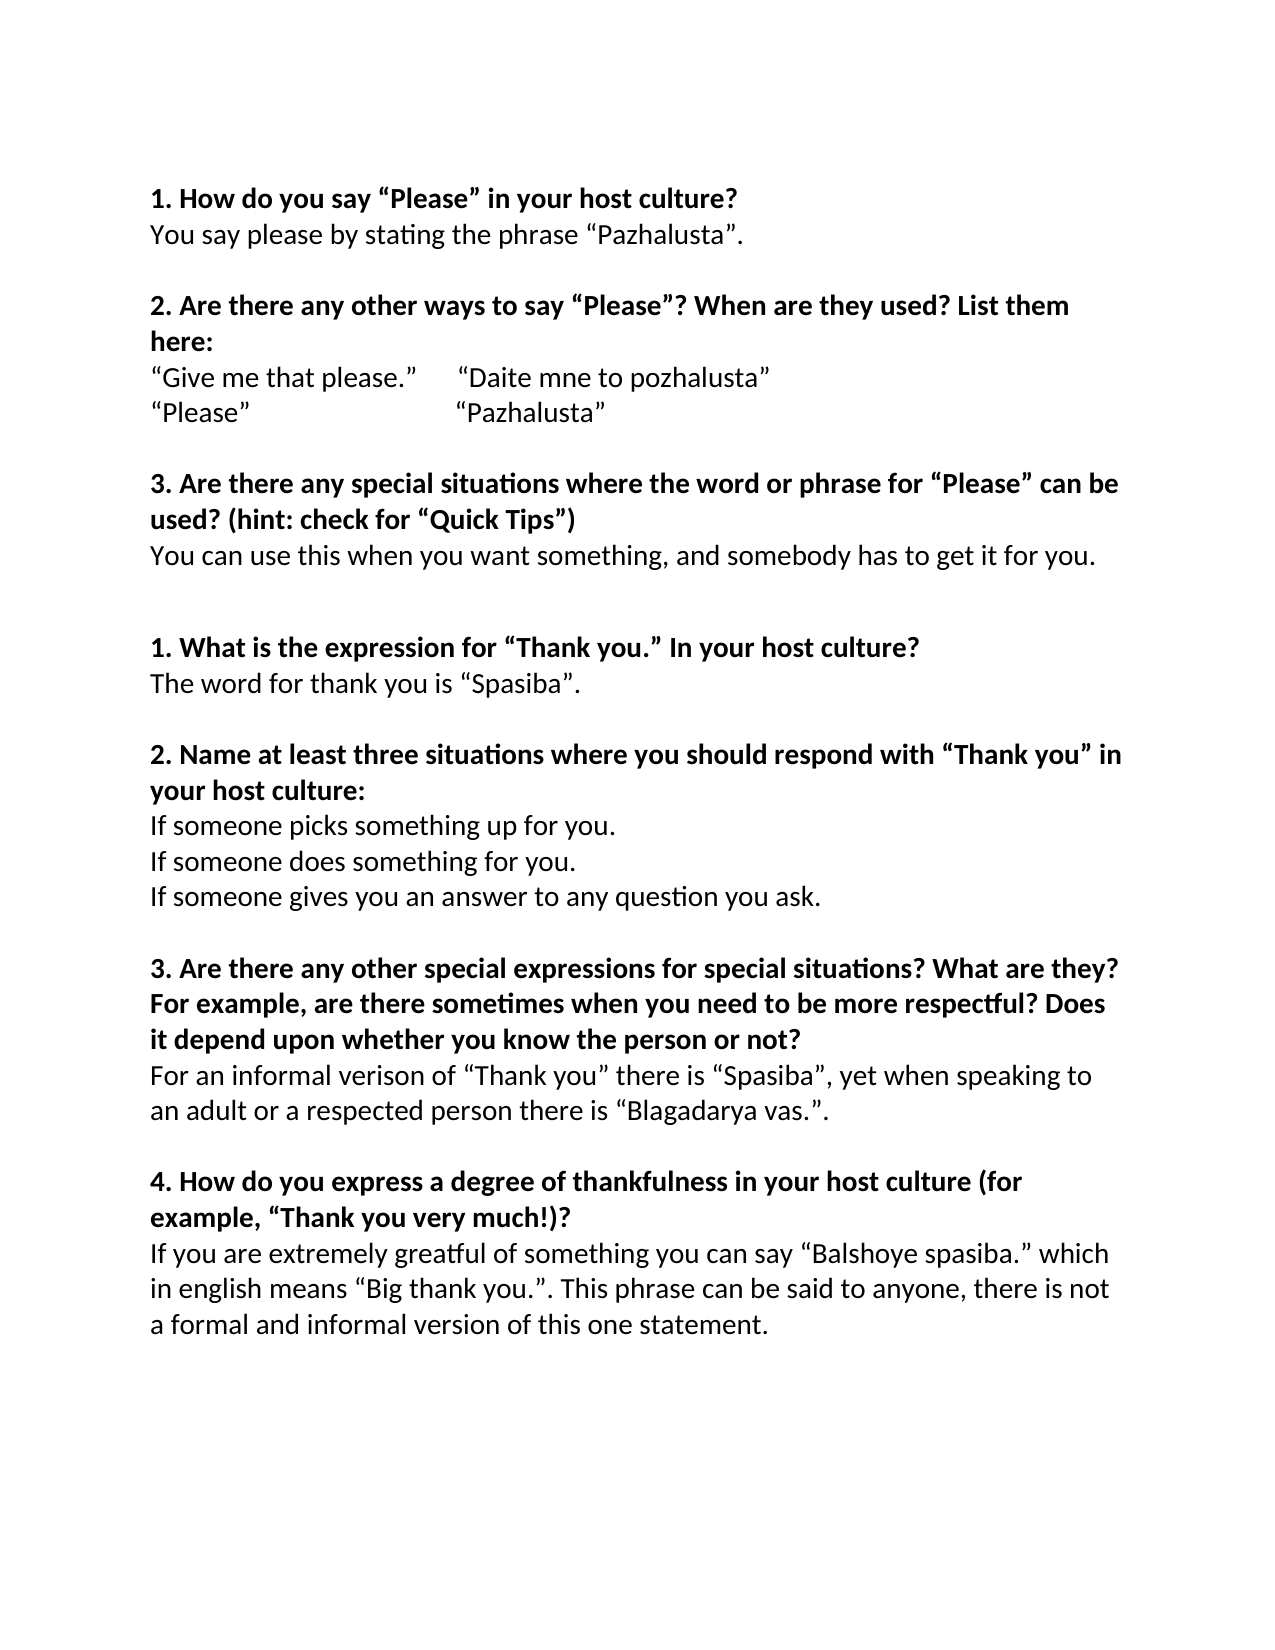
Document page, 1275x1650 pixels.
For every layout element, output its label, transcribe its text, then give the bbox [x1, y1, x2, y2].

text “Please” “Pazhalusta” [150, 394, 1125, 430]
text If you are extremely greatful of something you can say “Balshoye spasiba.” which in english means “Big thank you.”. This phrase can be said to anyone, there is not a formal and informal version of this one statement. [150, 1235, 1125, 1342]
text 3. Are there any special situations where the word or phrase for “Please” can be used? (hint: check for “Quick Tips”) [150, 466, 1125, 537]
text For an informal verison of “Thank you” there is “Spasiba”, yet when speaking to an adult or a respected person there is “Blagadarya vas.”. [150, 1057, 1125, 1128]
text 1. What is the expression for “Thank you.” In your host culture? [150, 629, 1125, 665]
text If someone gives you an answer to any question you ask. [150, 878, 1125, 914]
text 2. Name at least three situations where you should respond with “Thank you” in your host culture: [150, 736, 1125, 807]
text You can use this when you want something, and somebody has to get it for you. [150, 537, 1125, 572]
text You say please by stating the phrase “Pazhalusta”. [150, 216, 1125, 252]
text 4. How do you express a degree of thankfulness in your host culture (for example, “Thank you very much!)? [150, 1163, 1125, 1235]
text If someone does something for you. [150, 843, 1125, 878]
text 2. Are there any other ways to say “Please”? When are they used? List them here: [150, 287, 1125, 359]
text “Give me that please.” “Daite mne to pozhalusta” [150, 359, 1125, 394]
text If someone picks something up for you. [150, 807, 1125, 843]
text The word for thank you is “Spasiba”. [150, 665, 1125, 700]
text 3. Are there any other special expressions for special situations? What are they? For example, are there sometimes when you need to be more respectful? Does it depend upon whether you know the person or not? [150, 950, 1125, 1057]
text 1. How do you say “Please” in your host culture? [150, 181, 1125, 216]
